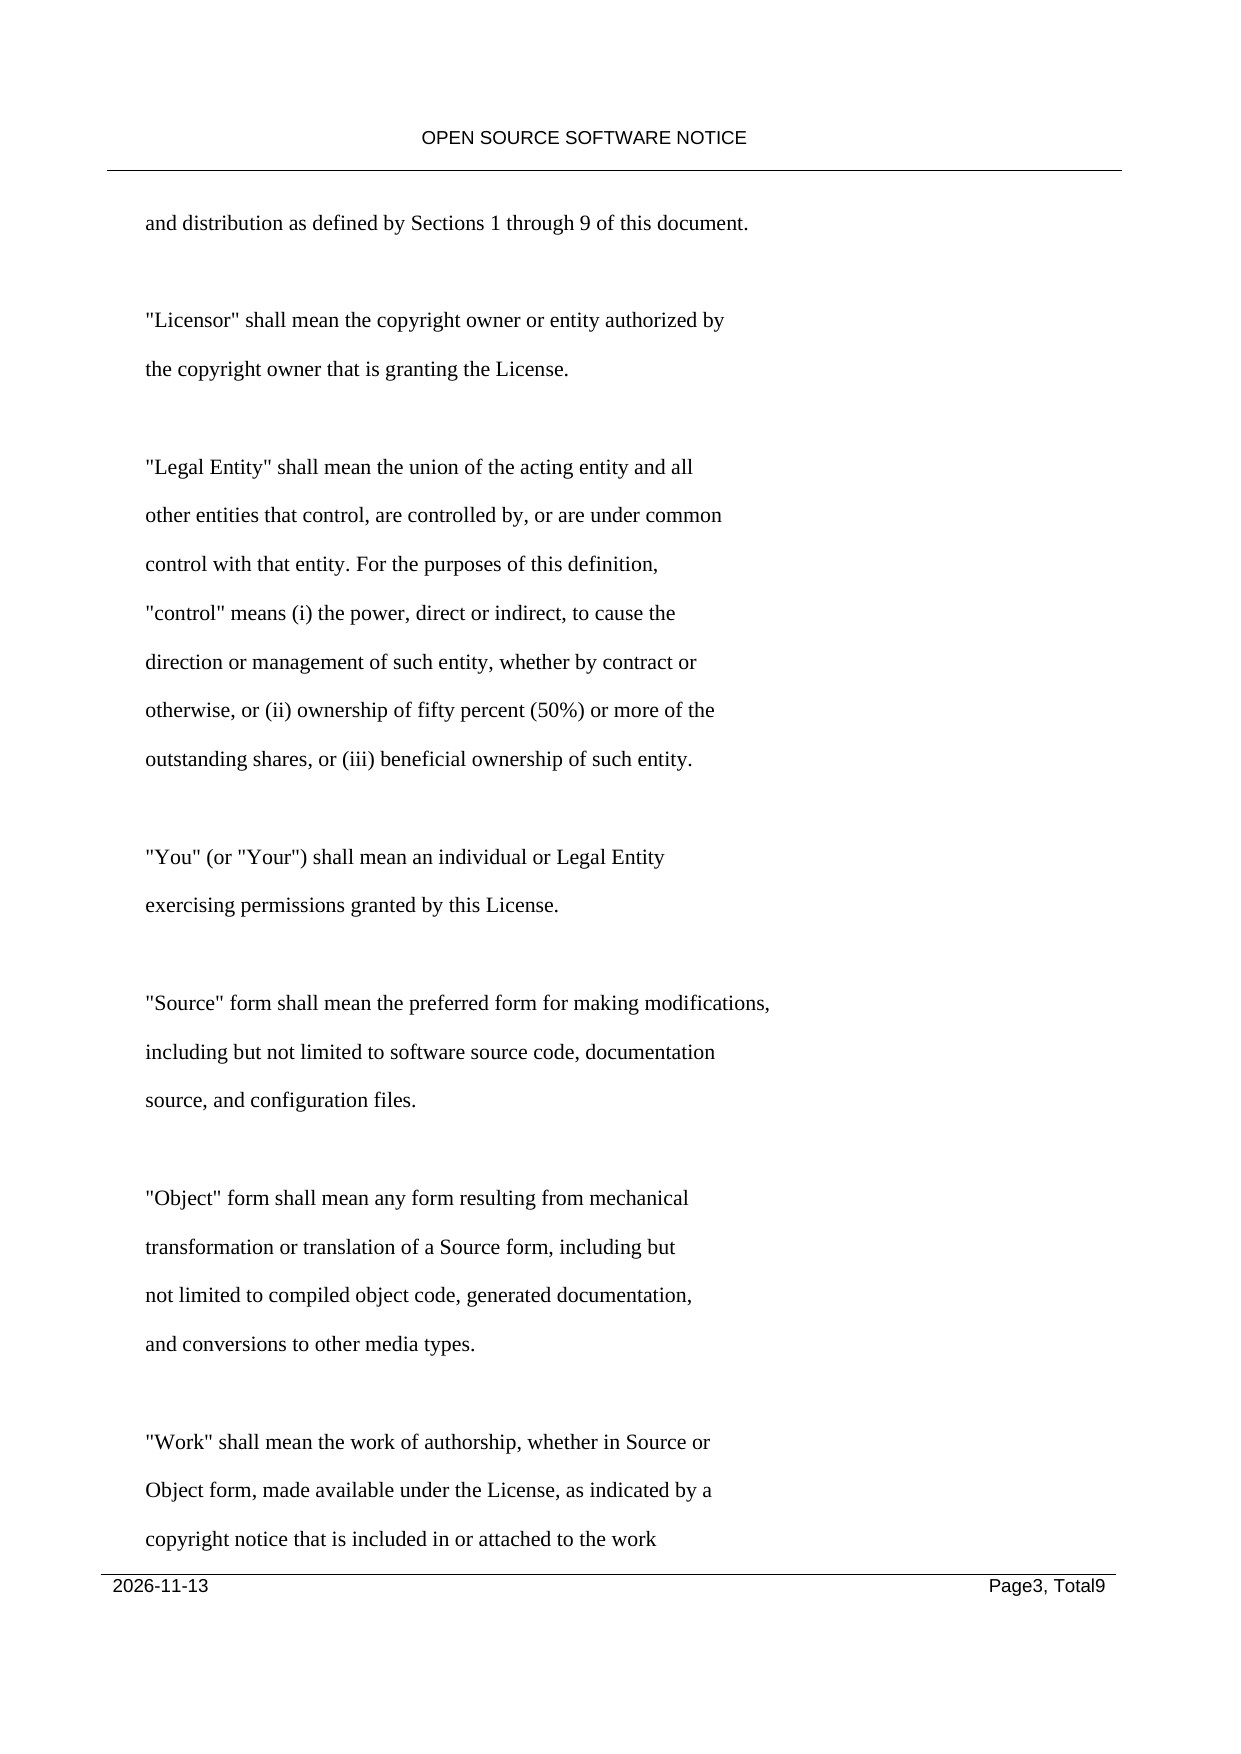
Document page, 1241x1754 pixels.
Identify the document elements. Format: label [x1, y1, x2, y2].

text [112, 206, 1128, 1555]
